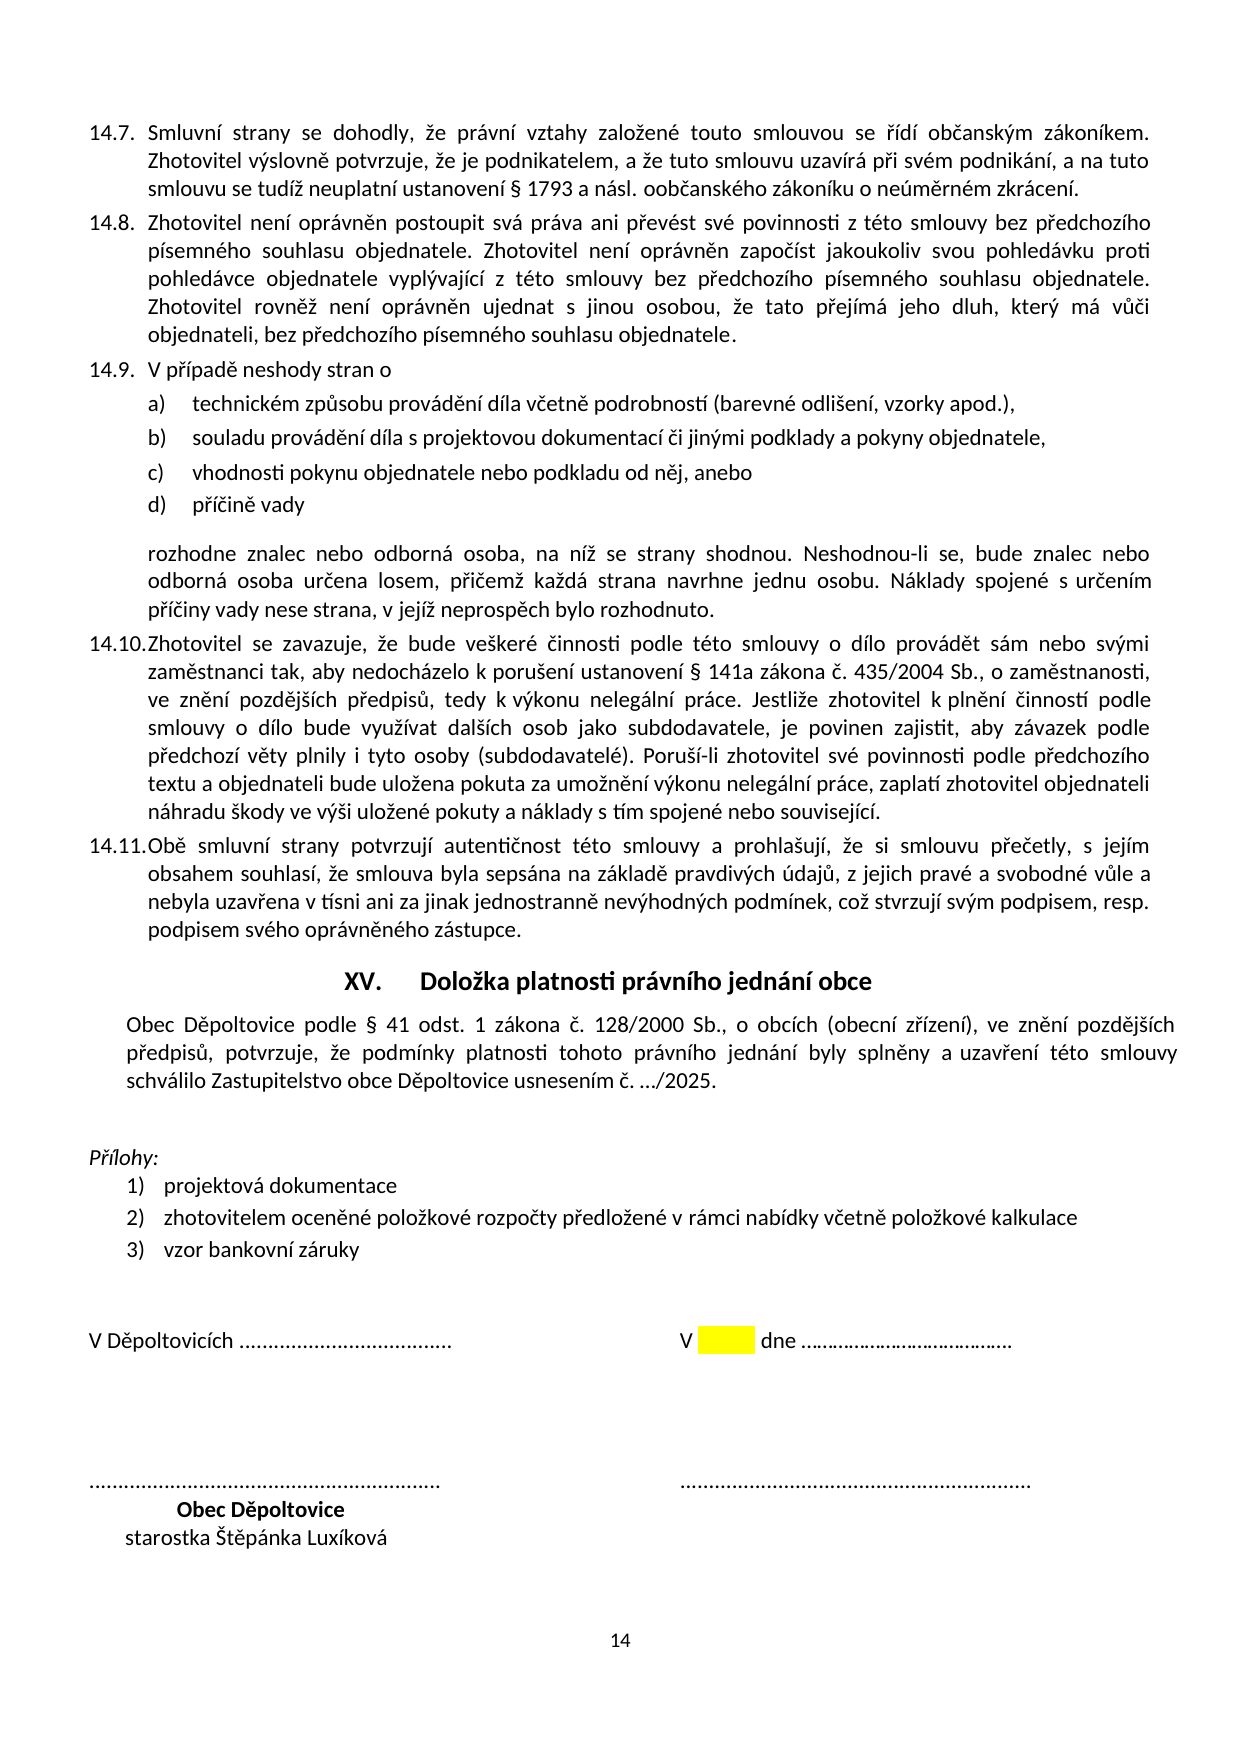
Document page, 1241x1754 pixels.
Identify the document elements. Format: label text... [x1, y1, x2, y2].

list Obec Děpoltovice podle § 41 odst. 1 zákona č. 128/2000 Sb., o obcích (obecní zřízení), ve znění pozdějších předpisů, potvrzuje, že podmínky platnosti tohoto právního jednání byly splněny a uzavření této smlouvy schválilo Zastupitelstvo obce Děpoltovice usnesením č. …/2025. [126, 1010, 1178, 1094]
text Obec Děpoltovice [89, 1495, 1152, 1523]
list souladu provádění díla s projektovou dokumentací či jinými podklady a pokyny objednatele, [148, 423, 1152, 451]
list Zhotovitel není oprávněn postoupit svá práva ani převést své povinnosti z této smlouvy bez předchozího písemného souhlasu objednatele. Zhotovitel není oprávněn započíst jakoukoliv svou pohledávku proti pohledávce objednatele vyplývající z této smlouvy bez předchozího písemného souhlasu objednatele. Zhotovitel rovněž není oprávněn ujednat s jinou osobou, že tato přejímá jeho dluh, který má vůči objednateli, bez předchozího písemného souhlasu objednatele. [89, 208, 1152, 348]
list příčině vady [148, 490, 1152, 518]
subtitle Doložka platnosti právního jednání obce [103, 964, 1152, 997]
text ............................................................. ............................................................. [89, 1467, 1152, 1495]
list zhotovitelem oceněné položkové rozpočty předložené v rámci nabídky včetně položkové kalkulace [126, 1203, 1152, 1231]
text V Děpoltovicích ..................................... V dne …………………………………. [89, 1326, 698, 1354]
text V Děpoltovicích ..................................... V dne …………………………………. [755, 1326, 1152, 1354]
list Zhotovitel se zavazuje, že bude veškeré činnosti podle této smlouvy o dílo provádět sám nebo svými zaměstnanci tak, aby nedocházelo k porušení ustanovení § 141a zákona č. 435/2004 Sb., o zaměstnanosti, ve znění pozdějších předpisů, tedy k výkonu nelegální práce. Jestliže zhotovitel k plnění činností podle smlouvy o dílo bude využívat dalších osob jako subdodavatele, je povinen zajistit, aby závazek podle předchozí věty plnily i tyto osoby (subdodavatelé). Poruší-li zhotovitel své povinnosti podle předchozího textu a objednateli bude uložena pokuta za umožnění výkonu nelegální práce, zaplatí zhotovitel objednateli náhradu škody ve výši uložené pokuty a náklady s tím spojené nebo související. [89, 629, 1152, 825]
text Přílohy: [89, 1143, 1152, 1171]
list projektová dokumentace [126, 1171, 1152, 1199]
text starostka Štěpánka Luxíková [89, 1523, 1152, 1551]
list vzor bankovní záruky [126, 1235, 1152, 1263]
list V případě neshody stran o [89, 355, 1152, 383]
list Obě smluvní strany potvrzují autentičnost této smlouvy a prohlašují, že si smlouvu přečetly, s jejím obsahem souhlasí, že smlouva byla sepsána na základě pravdivých údajů, z jejich pravé a svobodné vůle a nebyla uzavřena v tísni ani za jinak jednostranně nevýhodných podmínek, což stvrzují svým podpisem, resp. podpisem svého oprávněného zástupce. [89, 831, 1152, 943]
subtitle rozhodne znalec nebo odborná osoba, na níž se strany shodnou. Neshodnou-li se, bude znalec nebo odborná osoba určena losem, přičemž každá strana navrhne jednu osobu. Náklady spojené s určením příčiny vady nese strana, v jejíž neprospěch bylo rozhodnuto. [148, 539, 1152, 623]
list technickém způsobu provádění díla včetně podrobností (barevné odlišení, vzorky apod.), [148, 389, 1152, 417]
list vhodnosti pokynu objednatele nebo podkladu od něj, anebo [148, 458, 1152, 486]
list Smluvní strany se dohodly, že právní vztahy založené touto smlouvou se řídí občanským zákoníkem. Zhotovitel výslovně potvrzuje, že je podnikatelem, a že tuto smlouvu uzavírá při svém podnikání, a na tuto smlouvu se tudíž neuplatní ustanovení § 1793 a násl. oobčanského zákoníku o neúměrném zkrácení. [89, 118, 1152, 202]
